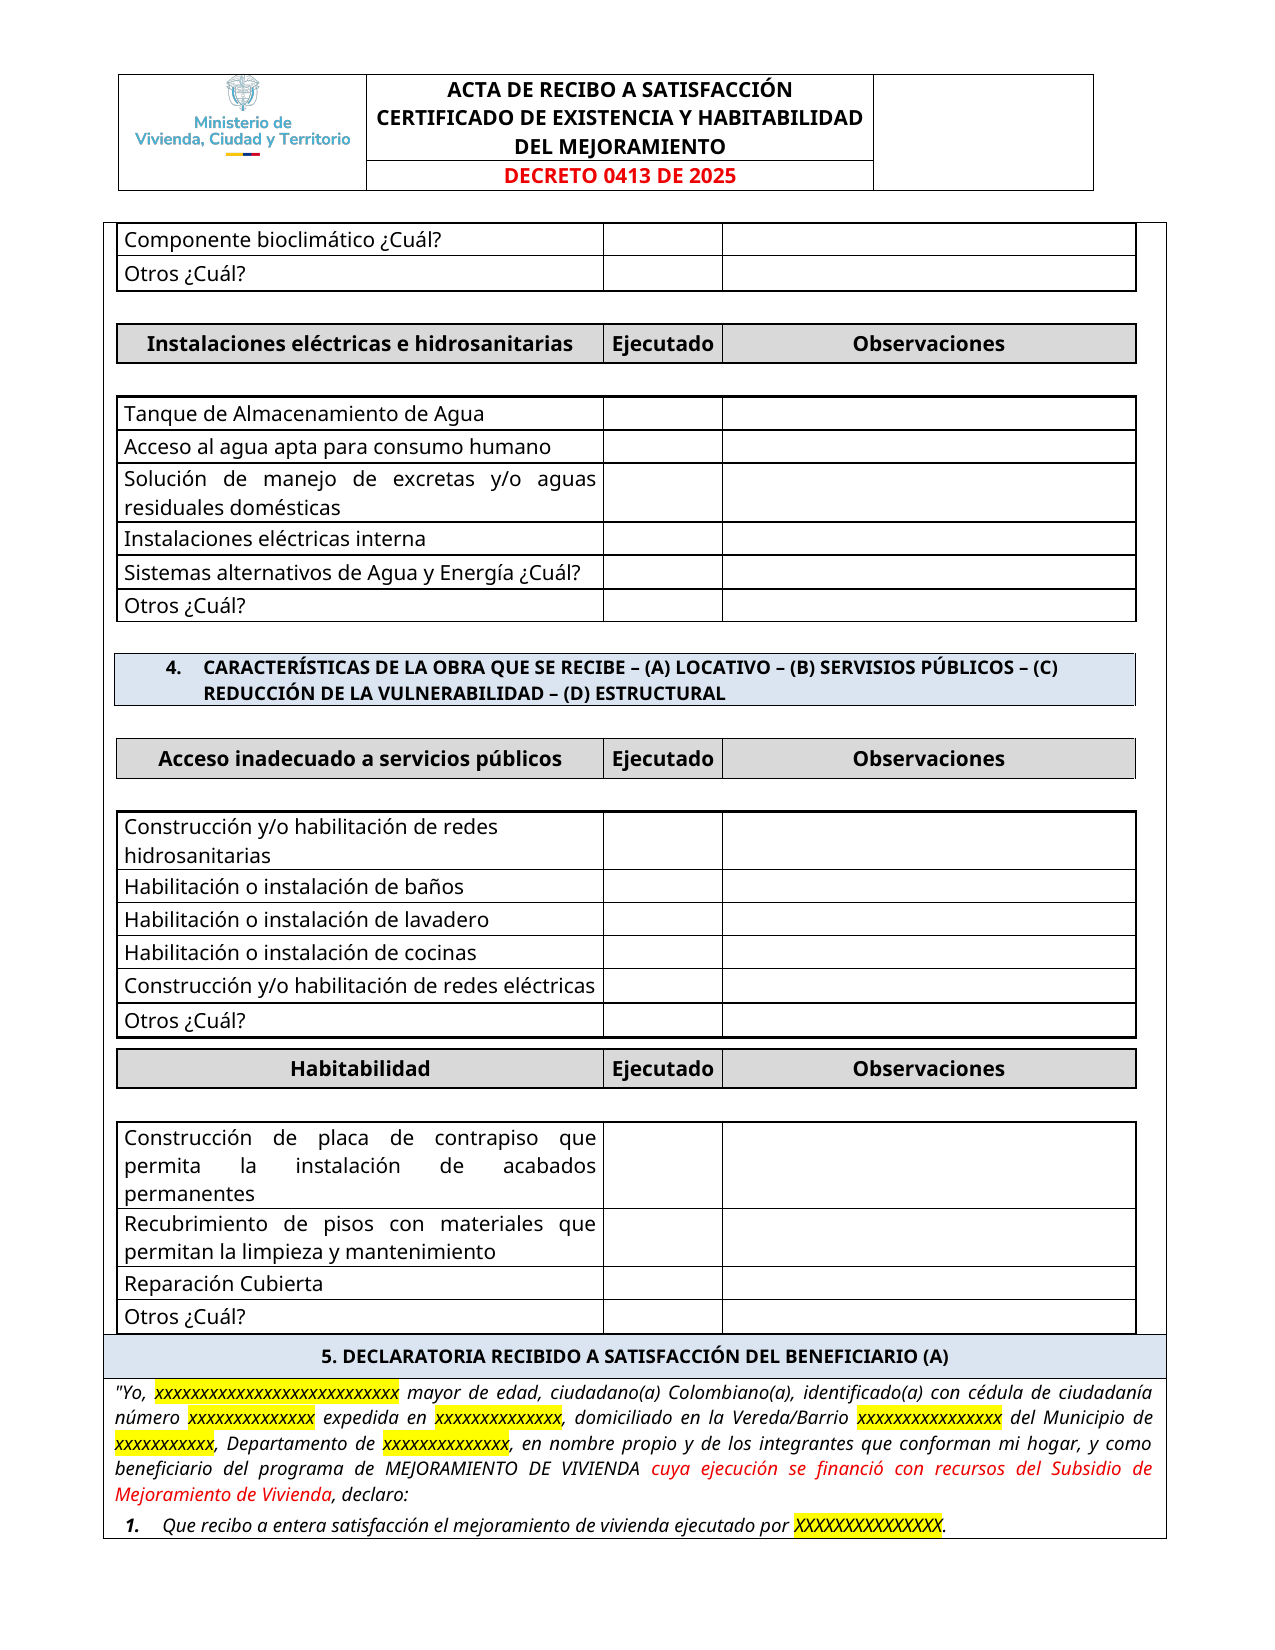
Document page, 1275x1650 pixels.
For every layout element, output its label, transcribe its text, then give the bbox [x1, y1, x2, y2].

table_cell [104, 223, 1166, 1334]
table_cell 5. DECLARATORIA RECIBIDO A SATISFACCIÓN DEL BENEFICIARIO (A) [104, 1335, 1166, 1378]
picture [134, 75, 351, 156]
